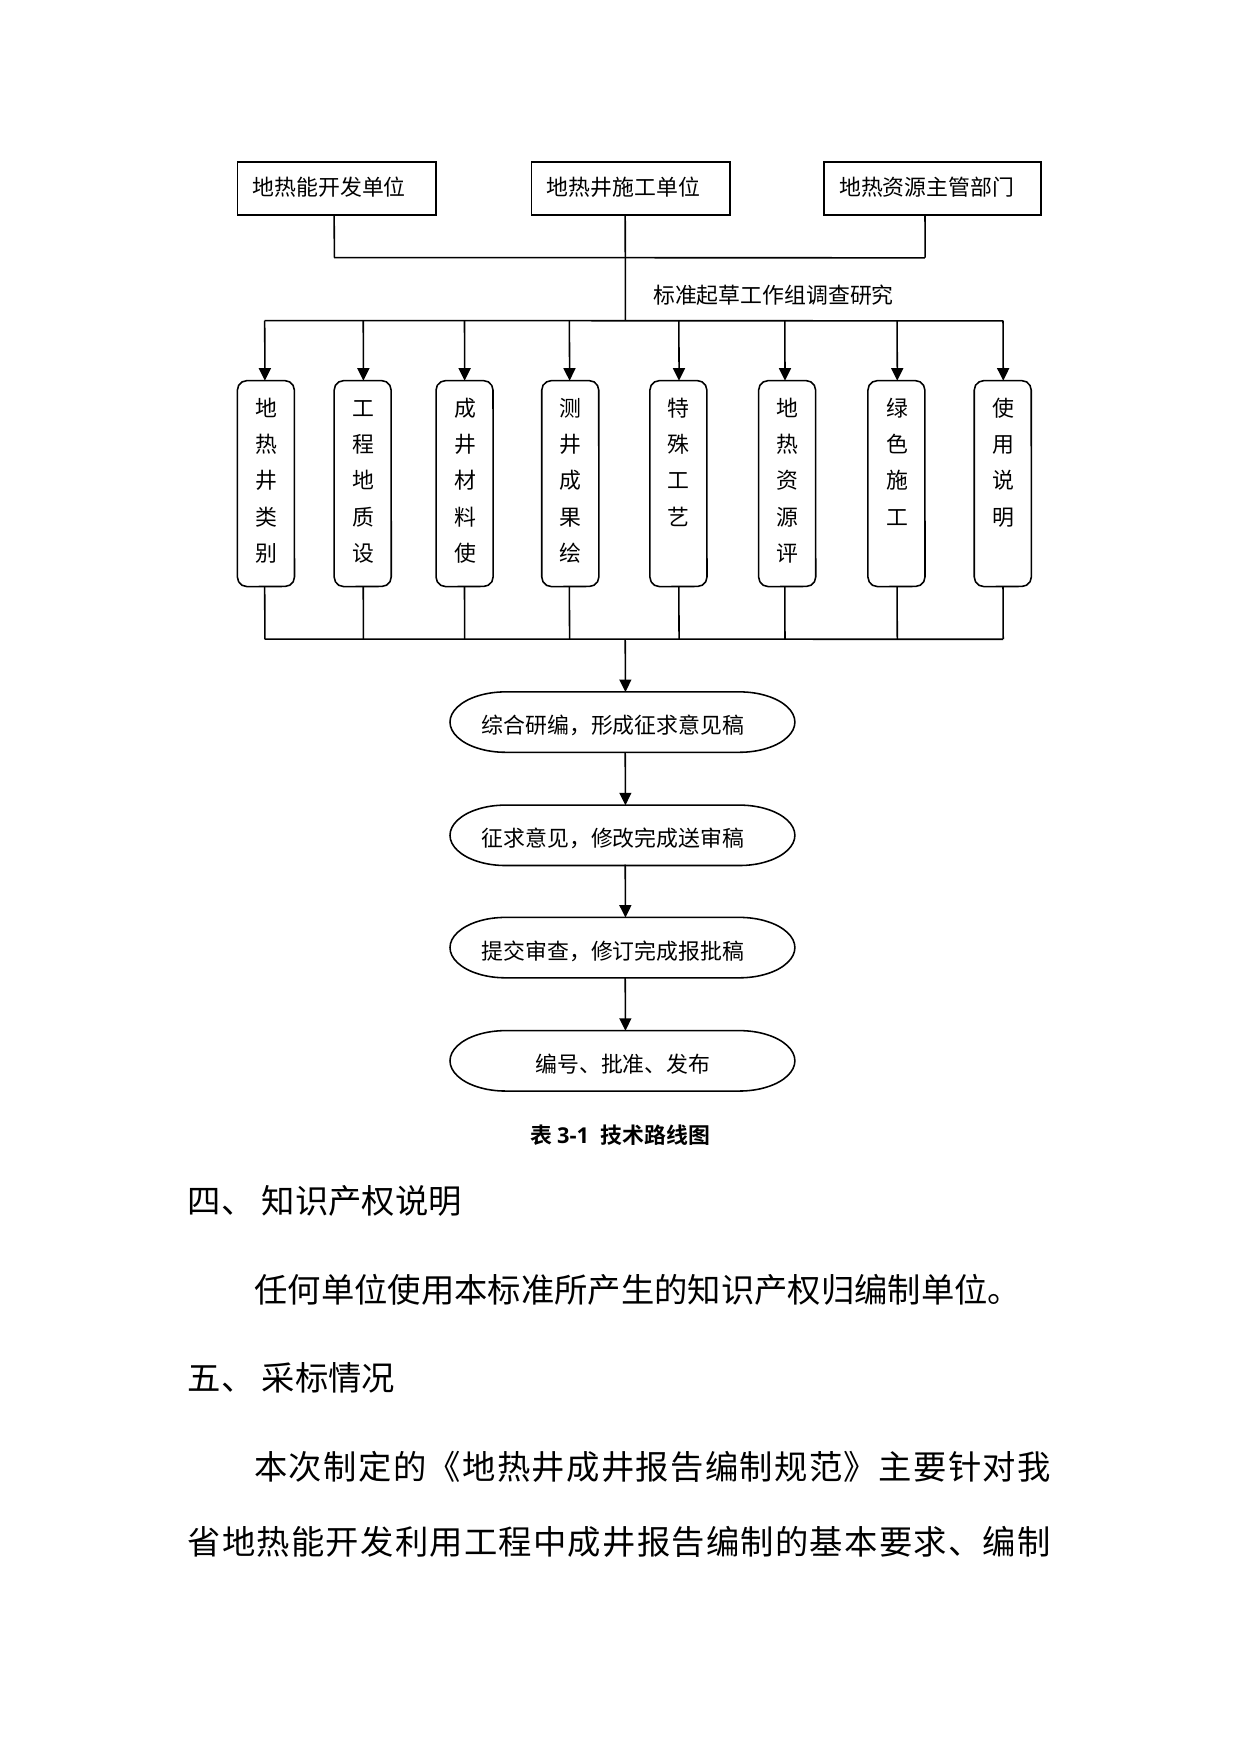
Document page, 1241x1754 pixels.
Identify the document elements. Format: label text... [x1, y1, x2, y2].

text 任何单位使用本标准所产生的知识产权归编制单位。 [187, 1255, 1053, 1320]
text 四、 知识产权说明 [187, 1166, 1053, 1231]
text 五、 采标情况 [187, 1344, 1053, 1409]
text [187, 1433, 1053, 1572]
text 表3-1 技术路线图 [187, 1118, 1053, 1150]
